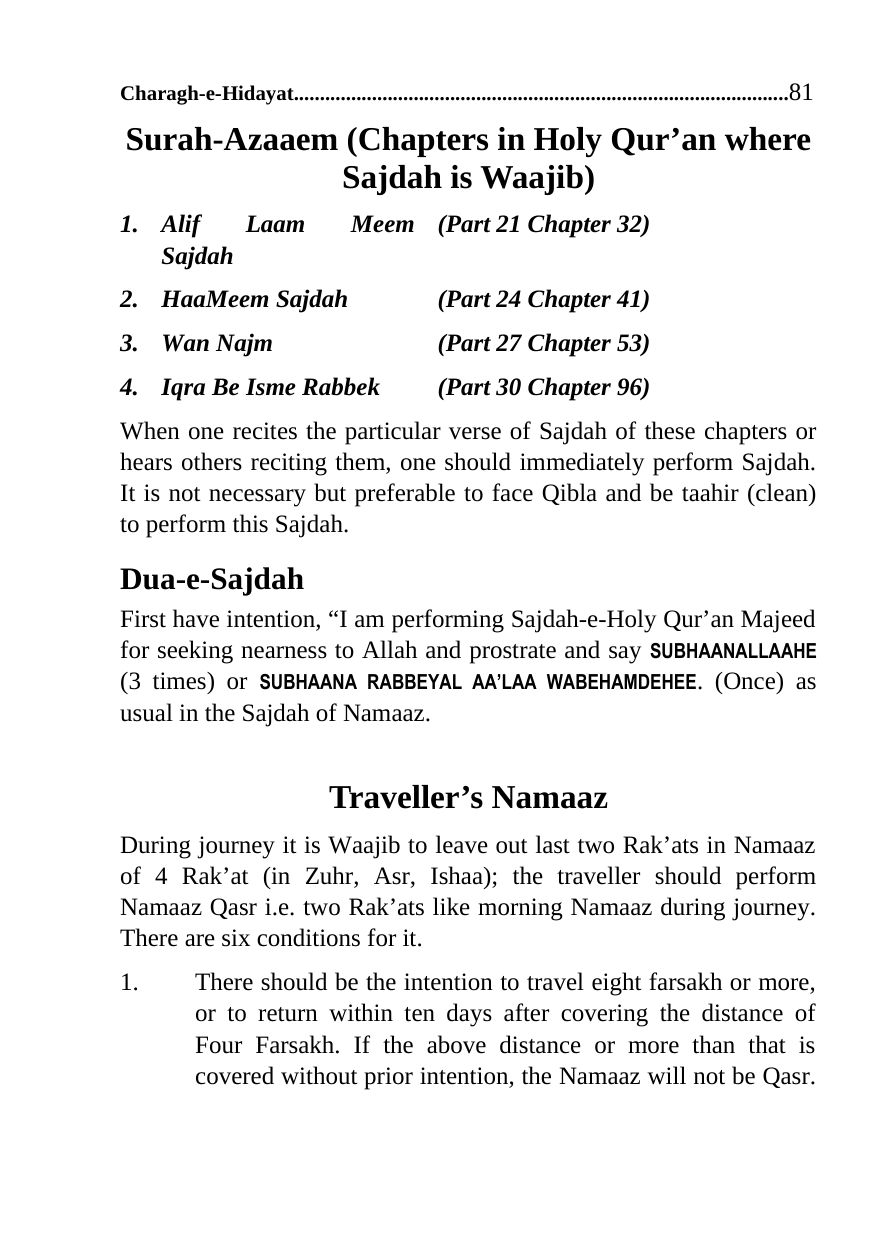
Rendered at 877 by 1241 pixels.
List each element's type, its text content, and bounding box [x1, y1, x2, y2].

table_cell Iqra Be Isme Rabbek [150, 370, 426, 414]
table_header Alif Laam Meem Sajdah [150, 208, 426, 283]
subtitle Dua-e-Sajdah [120, 560, 817, 596]
table_cell (Part 27 Chapter 53) [426, 327, 662, 370]
table_cell (Part 24 Chapter 41) [426, 283, 662, 327]
subtitle Surah-Azaaem (Chapters in Holy Qur’an where Sajdah is Waajib) [120, 119, 817, 195]
text During journey it is Waajib to leave out last two Rak’ats in Namaaz of 4 Rak’at (in Zuhr, Asr, Ishaa); the traveller should perform Namaaz Qasr i.e. two Rak’ats like morning Namaaz during journey. There are six conditions for it. [120, 828, 817, 953]
table_cell Wan Najm [150, 327, 426, 370]
text When one recites the particular verse of Sajdah of these chapters or hears others reciting them, one should immediately perform Sajdah. It is not necessary but preferable to face Qibla and be taahir (clean) to perform this Sajdah. [120, 414, 817, 539]
table_cell 2. [109, 283, 150, 327]
subtitle Traveller’s Namaaz [120, 777, 817, 816]
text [120, 966, 817, 1091]
table_cell 3. [109, 327, 150, 370]
table_cell (Part 30 Chapter 96) [426, 370, 662, 414]
table_cell 4. [109, 370, 150, 414]
table_header 1. [109, 208, 150, 283]
table_header (Part 21 Chapter 32) [426, 208, 662, 283]
table_cell HaaMeem Sajdah [150, 283, 426, 327]
text First have intention, “I am performing Sajdah-e-Holy Qur’an Majeed for seeking nearness to Allah and prostrate and say SUBHAANALLAAHE (3 times) or SUBHAANA RABBEYAL AA’LAA WABEHAMDEHEE. (Once) as usual in the Sajdah of Namaaz. [120, 602, 817, 727]
